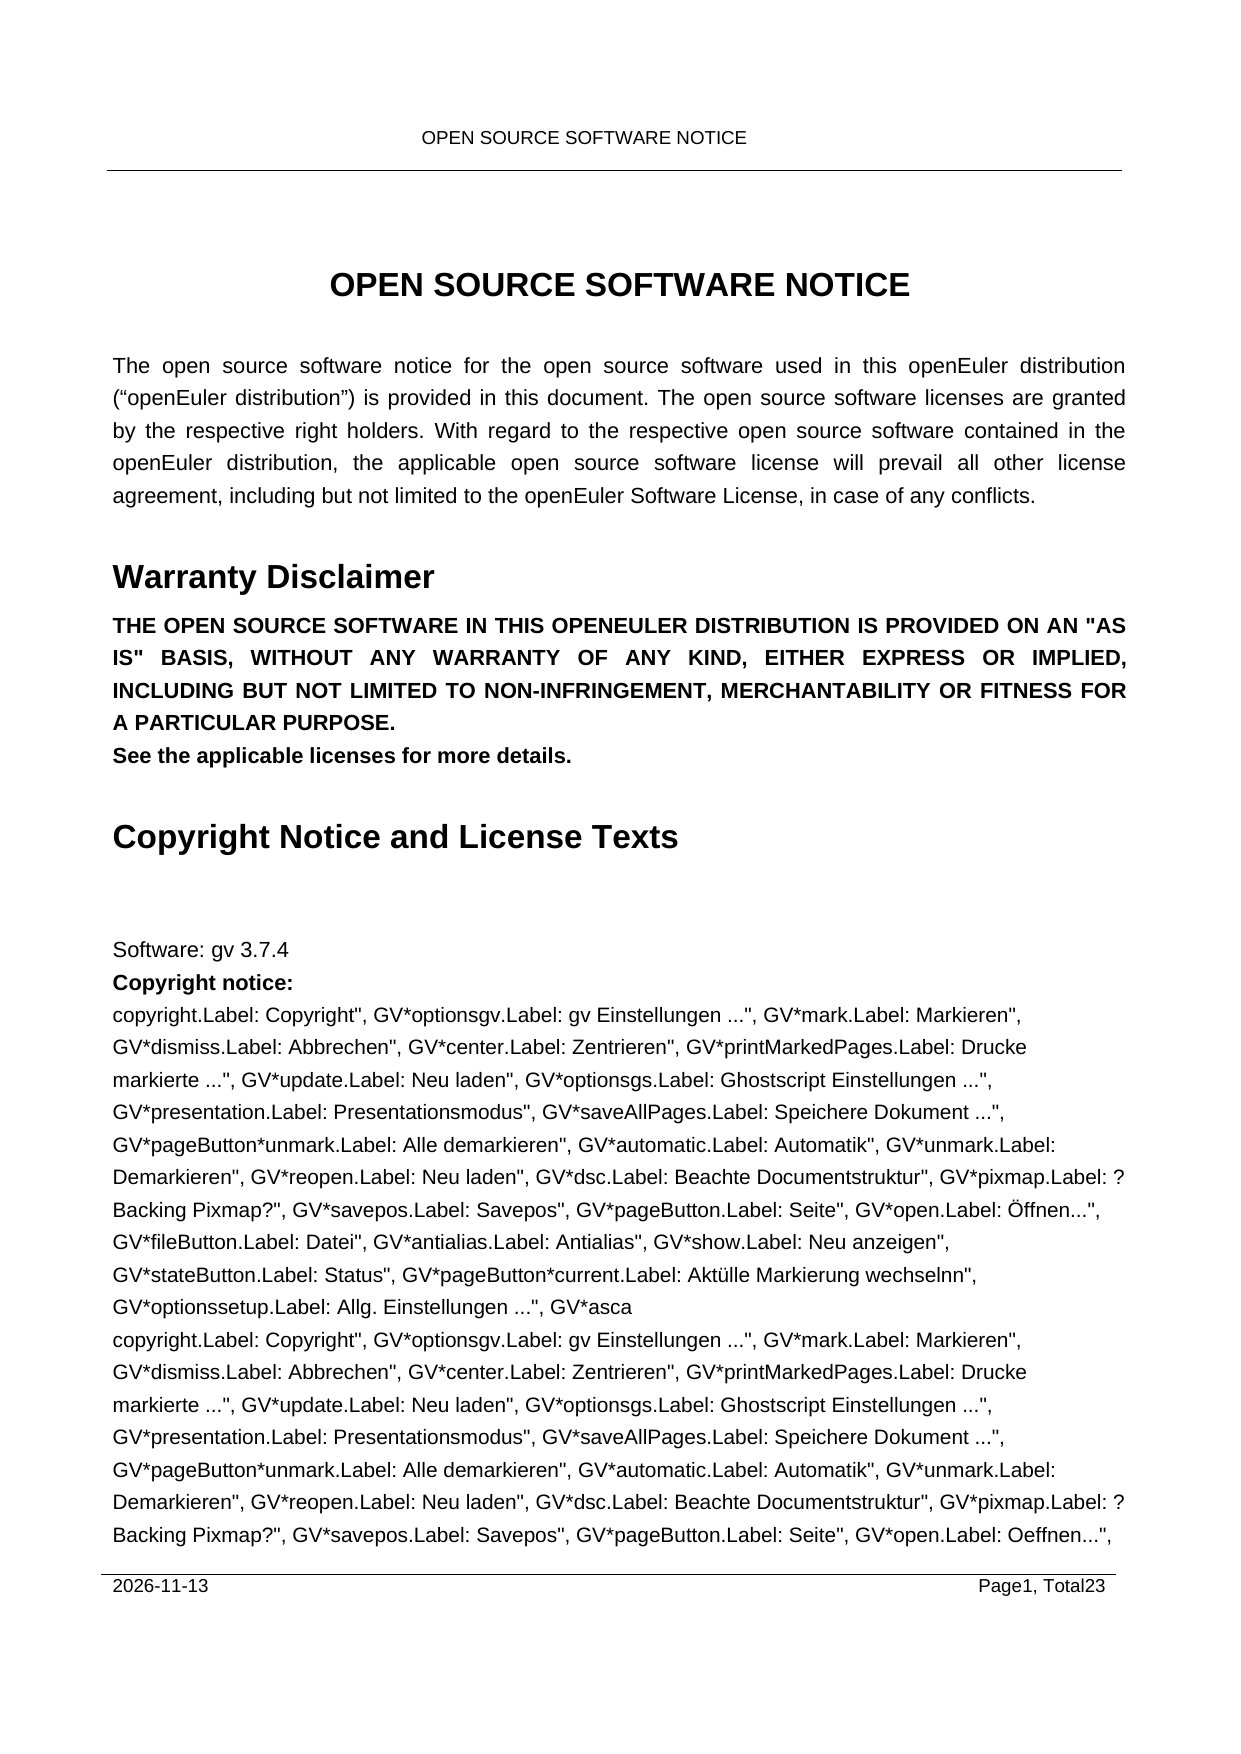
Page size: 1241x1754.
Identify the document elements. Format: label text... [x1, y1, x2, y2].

text Software: gv 3.7.4 [112, 933, 1128, 966]
text OPEN SOURCE SOFTWARE NOTICE [112, 251, 1128, 316]
text Copyright Notice and License Texts [112, 804, 1128, 869]
text copyright.Label: Copyright", GV*optionsgv.Label: gv Einstellungen ...", GV*mark.Label: Markieren", GV*dismiss.Label: Abbrechen", GV*center.Label: Zentrieren", GV*printMarkedPages.Label: Drucke markierte ...", GV*update.Label: Neu laden", GV*optionsgs.Label: Ghostscript Einstellungen ...", GV*presentation.Label: Presentationsmodus", GV*saveAllPages.Label: Speichere Dokument ...", GV*pageButton*unmark.Label: Alle demarkieren", GV*automatic.Label: Automatik", GV*unmark.Label: Demarkieren", GV*reopen.Label: Neu laden", GV*dsc.Label: Beachte Documentstruktur", GV*pixmap.Label: ?Backing Pixmap?", GV*savepos.Label: Savepos", GV*pageButton.Label: Seite", GV*open.Label: Öffnen...", GV*fileButton.Label: Datei", GV*antialias.Label: Antialias", GV*show.Label: Neu anzeigen", GV*stateButton.Label: Status", GV*pageButton*current.Label: Aktülle Markierung wechselnn", GV*optionssetup.Label: Allg. Einstellungen ...", GV*asca [112, 998, 1128, 1323]
text THE OPEN SOURCE SOFTWARE IN THIS OPENEULER DISTRIBUTION IS PROVIDED ON AN "AS IS" BASIS, WITHOUT ANY WARRANTY OF ANY KIND, EITHER EXPRESS OR IMPLIED, INCLUDING BUT NOT LIMITED TO NON-INFRINGEMENT, MERCHANTABILITY OR FITNESS FOR A PARTICULAR PURPOSE. See the applicable licenses for more details. [112, 609, 1128, 771]
text The open source software notice for the open source software used in this openEuler distribution (“openEuler distribution”) is provided in this document. The open source software licenses are granted by the respective right holders. With regard to the respective open source software contained in the openEuler distribution, the applicable open source software license will prevail all other license agreement, including but not limited to the openEuler Software License, in case of any conflicts. [112, 349, 1128, 511]
text Copyright notice: [112, 966, 1128, 998]
text Warranty Disclaimer [112, 544, 1128, 609]
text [112, 1323, 1128, 1551]
